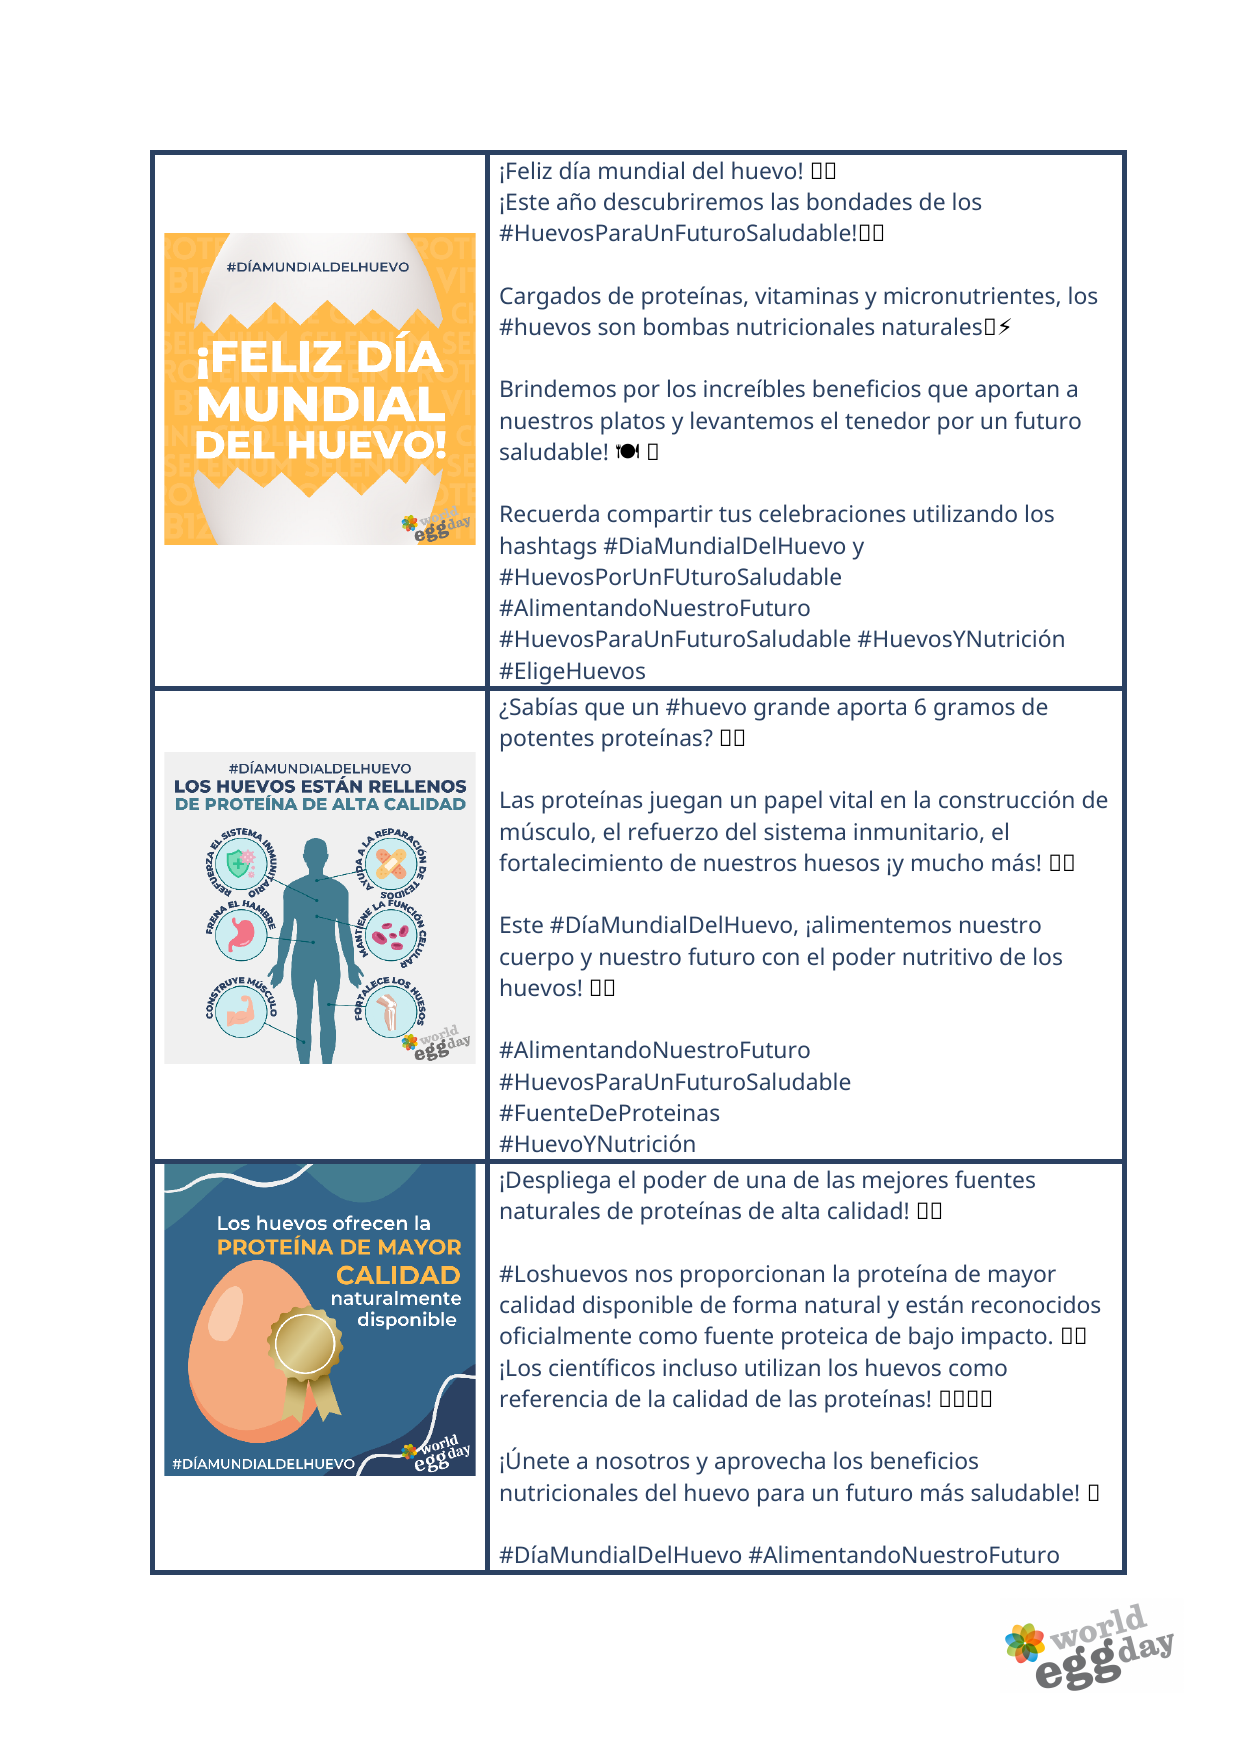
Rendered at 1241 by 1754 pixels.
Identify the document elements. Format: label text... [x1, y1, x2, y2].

table_cell [155, 155, 485, 686]
picture [164, 752, 476, 1064]
table_cell ¿Sabías que un #huevo grande aporta 6 gramos de potentes proteínas? 💪🥚 Las proteínas juegan un papel vital en la construcción de músculo, el refuerzo del sistema inmunitario, el fortalecimiento de nuestros huesos ¡y mucho más! 🌟✨ Este #DíaMundialDelHuevo, ¡alimentemos nuestro cuerpo y nuestro futuro con el poder nutritivo de los huevos! 🍳💥 #AlimentandoNuestroFuturo #HuevosParaUnFuturoSaludable #FuenteDeProteinas #HuevoYNutrición [490, 691, 1122, 1159]
picture [164, 233, 476, 545]
picture [164, 1164, 476, 1476]
table_cell [155, 691, 485, 1159]
table_cell ¡Feliz día mundial del huevo! 🥳🥚 ¡Este año descubriremos las bondades de los #HuevosParaUnFuturoSaludable!🥚🎉 Cargados de proteínas, vitaminas y micronutrientes, los #huevos son bombas nutricionales naturales🌱⚡ Brindemos por los increíbles beneficios que aportan a nuestros platos y levantemos el tenedor por un futuro saludable! 🍽️ 🎉 Recuerda compartir tus celebraciones utilizando los hashtags #DiaMundialDelHuevo y #HuevosPorUnFUturoSaludable #AlimentandoNuestroFuturo #HuevosParaUnFuturoSaludable #HuevosYNutrición #EligeHuevos [490, 155, 1122, 686]
table_cell [155, 1164, 485, 1570]
picture [1000, 1598, 1186, 1692]
